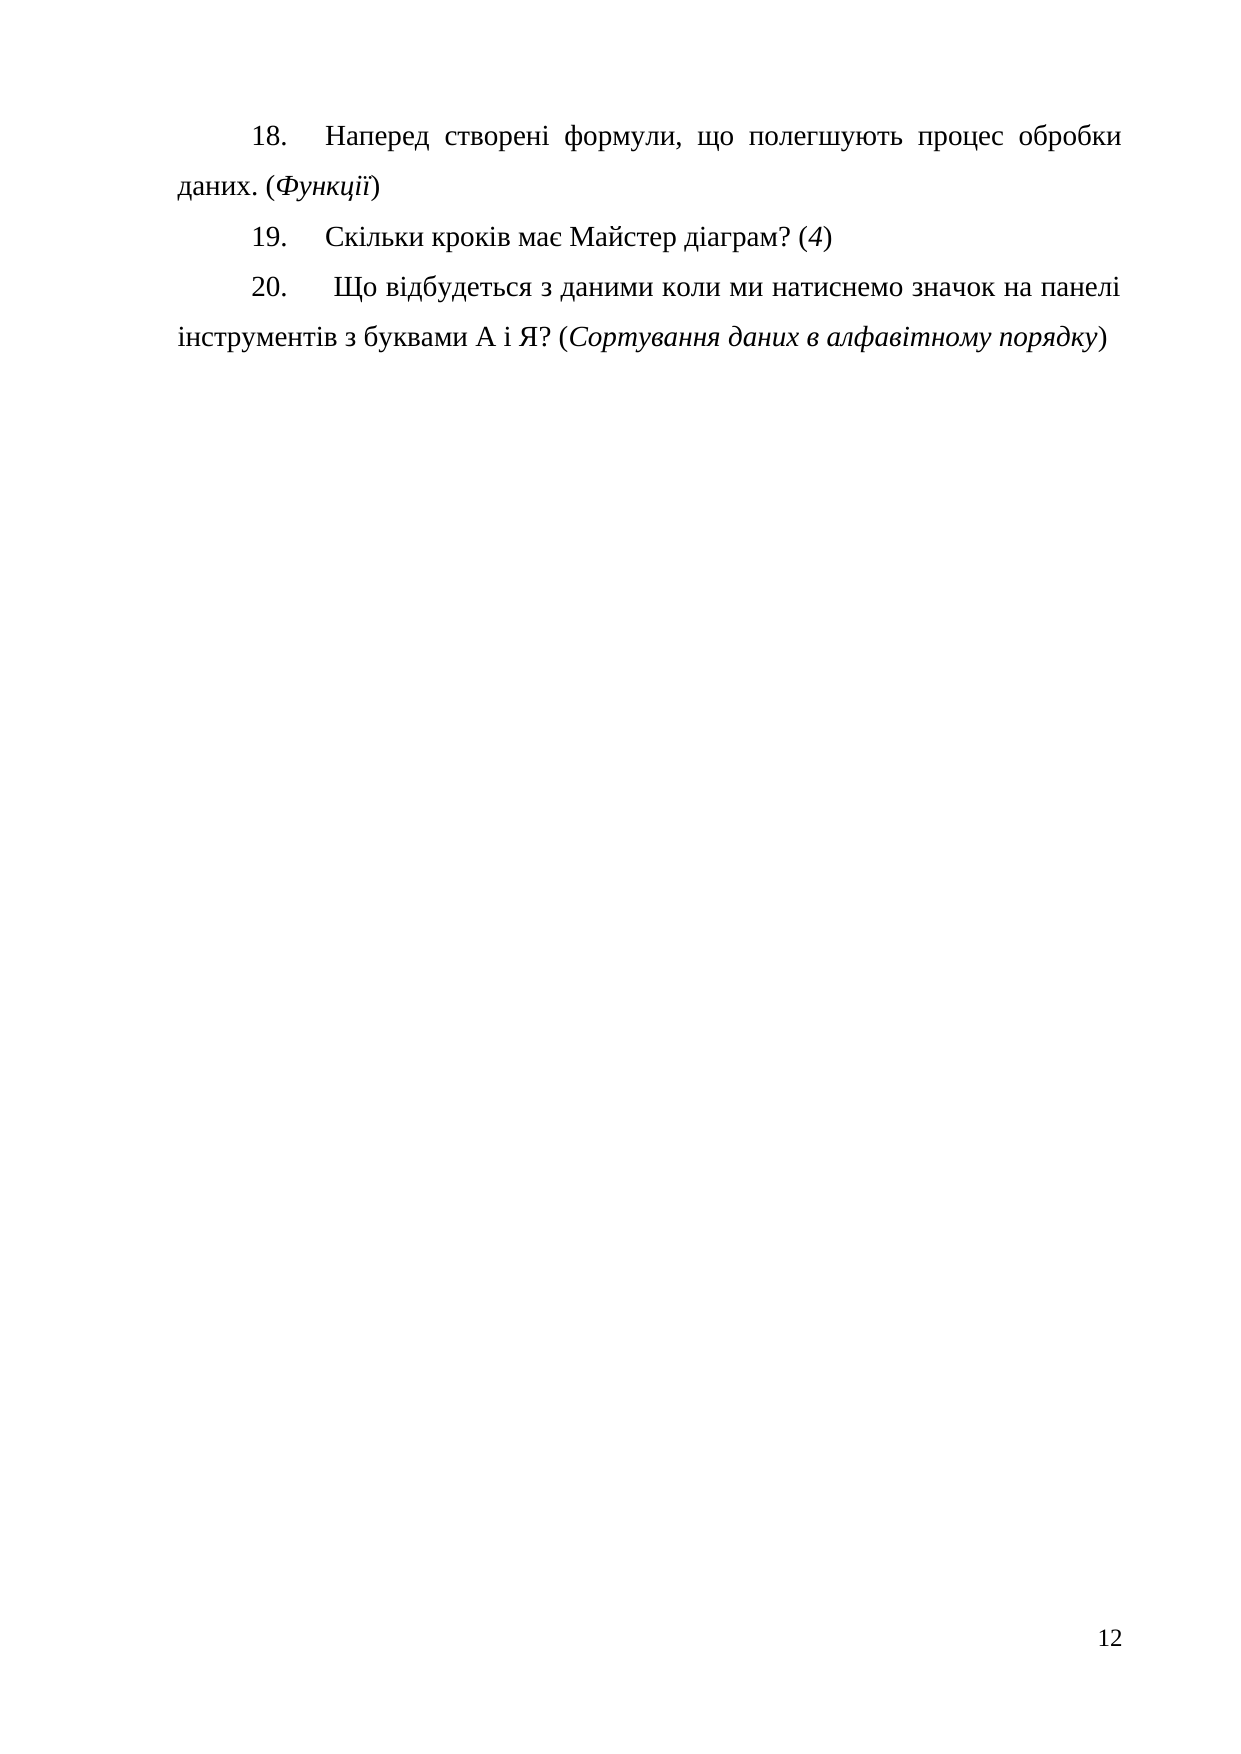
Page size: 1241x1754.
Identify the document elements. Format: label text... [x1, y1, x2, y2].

list Наперед створені формули, що полегшують процес обробки даних. (Функції) [177, 118, 1122, 202]
list Скільки кроків має Майстер діаграм? (4) [177, 219, 1122, 252]
list Що відбудеться з даними коли ми натиснемо значок на панелі інструментів з буквами А і Я? (Сортування даних в алфавітному порядку) [177, 269, 1122, 353]
